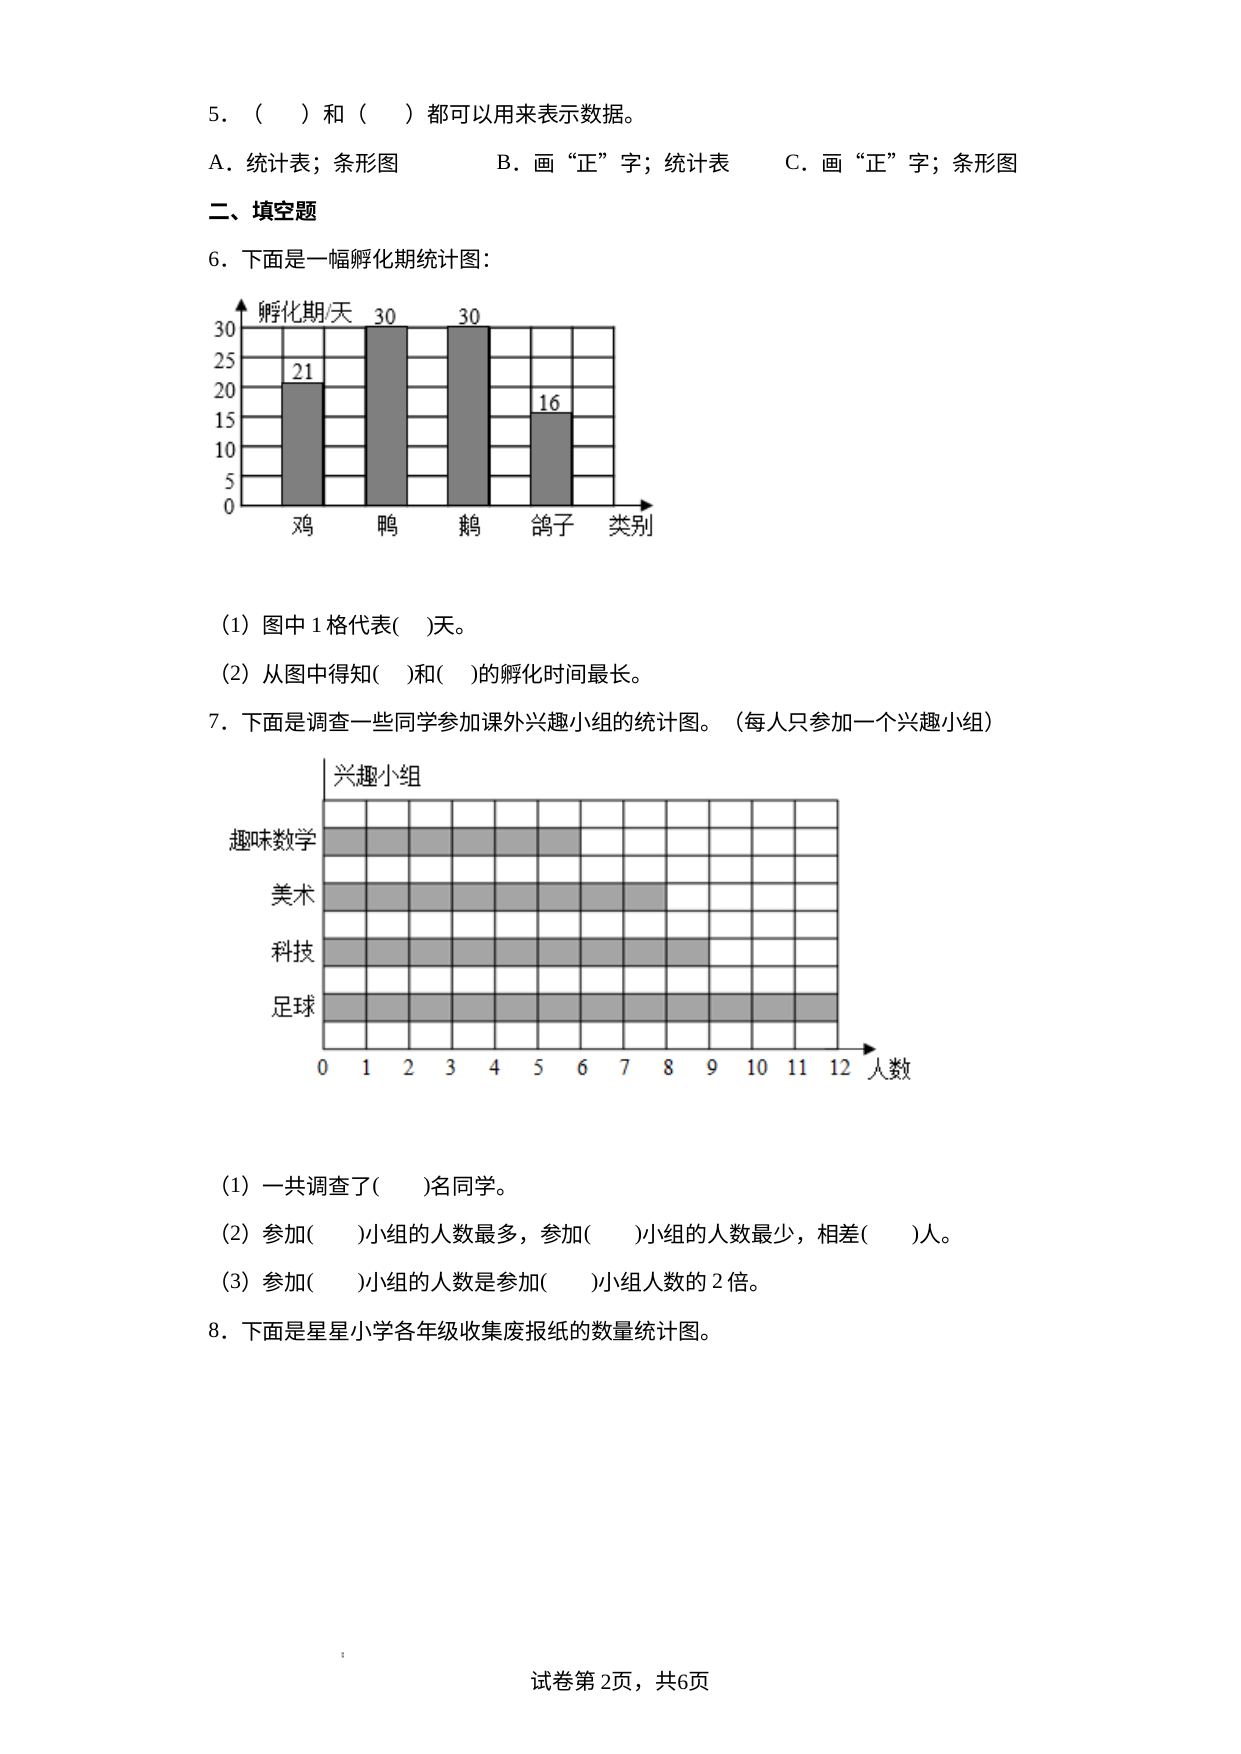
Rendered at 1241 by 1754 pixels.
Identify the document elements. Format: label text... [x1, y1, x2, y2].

text 5．（ ）和（ ）都可以用来表示数据。 [208, 97, 1032, 129]
text 6．下面是一幅孵化期统计图： [208, 242, 1032, 274]
text （2）从图中得知( )和( )的孵化时间最长。 [208, 656, 1032, 689]
text （1）一共调查了( )名同学。 [208, 1168, 1032, 1201]
picture [208, 753, 937, 1094]
text 7．下面是调查一些同学参加课外兴趣小组的统计图。（每人只参加一个兴趣小组） [208, 705, 1032, 737]
text 8．下面是星星小学各年级收集废报纸的数量统计图。 [208, 1313, 1032, 1346]
text 二、填空题 [208, 194, 1032, 226]
text A．统计表；条形图 B．画“正”字；统计表 C．画“正”字；条形图 [208, 145, 1032, 178]
text （1）图中1格代表( )天。 [208, 608, 1032, 641]
text （3）参加( )小组的人数是参加( )小组人数的2倍。 [208, 1265, 1032, 1297]
picture [208, 290, 660, 541]
text （2）参加( )小组的人数最多，参加( )小组的人数最少，相差( )人。 [208, 1217, 1032, 1249]
